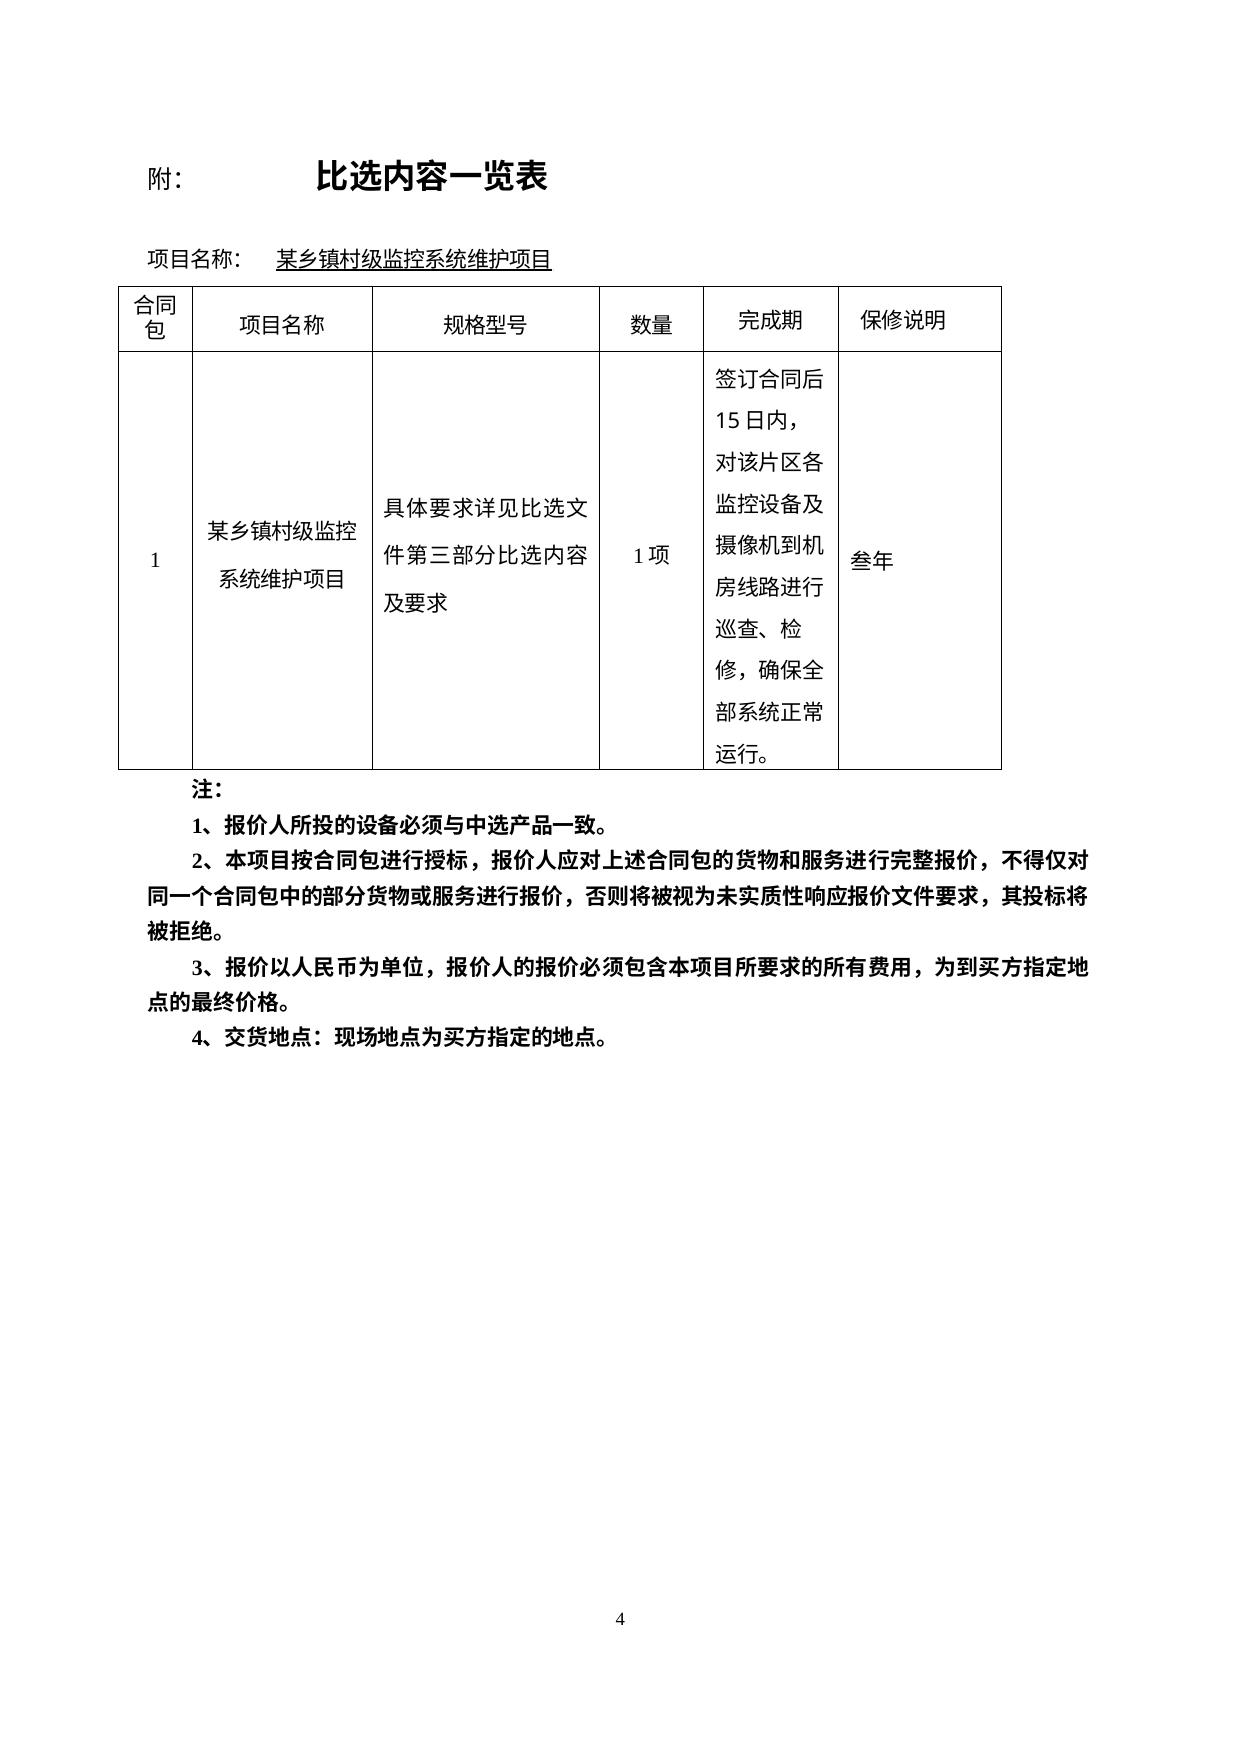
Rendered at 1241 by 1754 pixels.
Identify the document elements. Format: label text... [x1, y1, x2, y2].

table_header 项目名称 [193, 287, 372, 351]
table_header 规格型号 [373, 287, 599, 351]
table_cell 某乡镇村级监控系统维护项目 [193, 352, 372, 768]
table_header 保修说明 [839, 287, 1001, 351]
text 注： [148, 769, 1092, 805]
text 4、交货地点：现场地点为买方指定的地点。 [148, 1017, 1092, 1053]
table_cell 具体要求详见比选文件第三部分比选内容及要求 [373, 352, 599, 768]
table_cell 1项 [600, 352, 703, 768]
table_header 合同包 [119, 287, 192, 351]
table_cell 叁年 [839, 352, 1001, 768]
table_header 完成期 [704, 287, 838, 351]
text 3、报价以人民币为单位，报价人的报价必须包含本项目所要求的所有费用，为到买方指定地点的最终价格。 [148, 947, 1092, 1017]
text 项目名称： 某乡镇村级监控系统维护项目 [148, 242, 1092, 274]
text 1、报价人所投的设备必须与中选产品一致。 [148, 805, 1092, 840]
table_cell 签订合同后15日内，对该片区各监控设备及摄像机到机房线路进行巡查、检修，确保全部系统正常运行。 [704, 352, 838, 768]
table_cell 1 [119, 352, 192, 768]
text 附： 比选内容一览表 [148, 150, 1092, 198]
table_header 数量 [600, 287, 703, 351]
text 2、本项目按合同包进行授标，报价人应对上述合同包的货物和服务进行完整报价，不得仅对同一个合同包中的部分货物或服务进行报价，否则将被视为未实质性响应报价文件要求，其投标将被拒绝。 [148, 840, 1092, 947]
